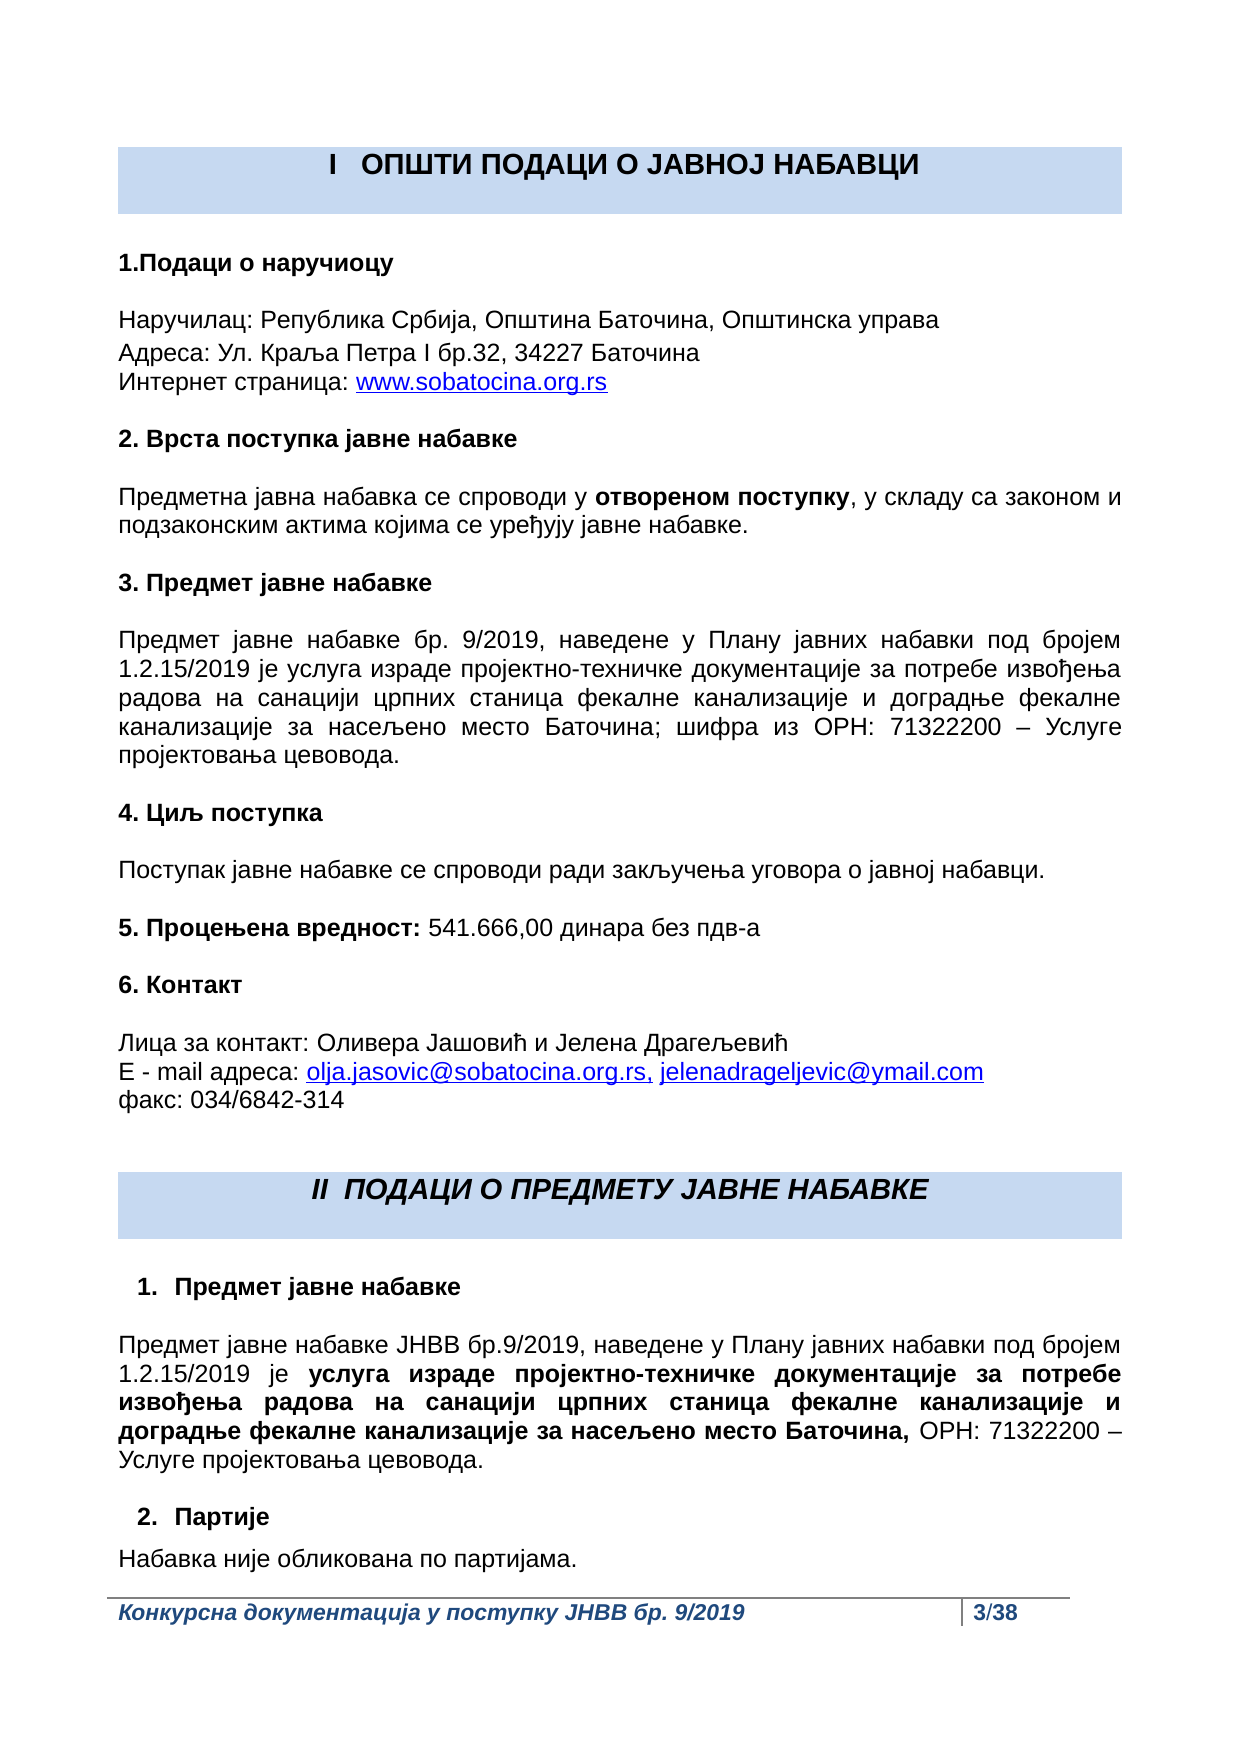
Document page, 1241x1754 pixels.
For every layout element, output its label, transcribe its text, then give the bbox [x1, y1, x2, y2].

text Предмет јавне набавке бр. 9/2019, наведене у Плану јавних набавки под бројем 1.2.15/2019 је услуга израде пројектно-техничке документације за потребе извођења радова на санацији црпних станица фекалне канализације и доградње фекалне канализације за насељено место Баточина; шифра из ОРН: 71322200 – Услуге пројектовања цевовода. [118, 626, 1122, 769]
text Адреса: Ул. Краља Петра I бр.32, 34227 Баточина [118, 338, 1122, 367]
text II ПОДАЦИ О ПРЕДМЕТУ ЈАВНЕ НАБАВКЕ [118, 1172, 1122, 1205]
text Лица за контакт: Оливера Јашовић и Јелена Драгељевић [118, 1028, 1122, 1057]
text Наручилац: Република Србија, Општина Баточина, Општинска управа [118, 305, 1122, 334]
text 5. Процењена вредност: 541.666,00 динара без пдв-а [118, 913, 1122, 942]
text 6. Контакт [118, 971, 1122, 999]
text факс: 034/6842-314 [118, 1086, 1122, 1114]
text 4. Циљ поступка [118, 798, 1122, 827]
list Предмет јавне набавке [137, 1272, 1122, 1301]
text I ОПШТИ ПОДАЦИ О ЈАВНОЈ НАБАВЦИ [118, 147, 1122, 180]
text Поступак јавне набавке се спроводи ради закључења уговора о јавној набавци. [118, 856, 1122, 884]
list Партије [137, 1502, 1122, 1531]
text 2. Врста поступка јавне набавке [118, 424, 1122, 453]
text Предмет јавне набавке ЈНВВ бр.9/2019, наведене у Плану јавних набавки под бројем 1.2.15/2019 је услуга израде пројектно-техничке документације за потребе извођења радова на санацији црпних станица фекалне канализације и доградње фекалне канализације за насељено место Баточина, OРН: 71322200 – Услуге пројектовања цевовода. [118, 1330, 1122, 1474]
text Е - mail адреса: olja.jasovic@sobatocina.org.rs, jelenadrageljevic@ymail.com [118, 1057, 1122, 1086]
text 1.Подаци о наручиоцу [118, 247, 1122, 276]
text 3. Предмет јавне набавке [118, 568, 1122, 597]
text Предметна јавна набавка се спроводи у отвореном поступку, у складу са законом и подзаконским актима којима се уређују јавне набавке. [118, 482, 1122, 539]
text Интернет страница: www.sobatocina.org.rs [118, 367, 1122, 396]
text Набавка није обликована по партијама. [118, 1544, 1122, 1572]
